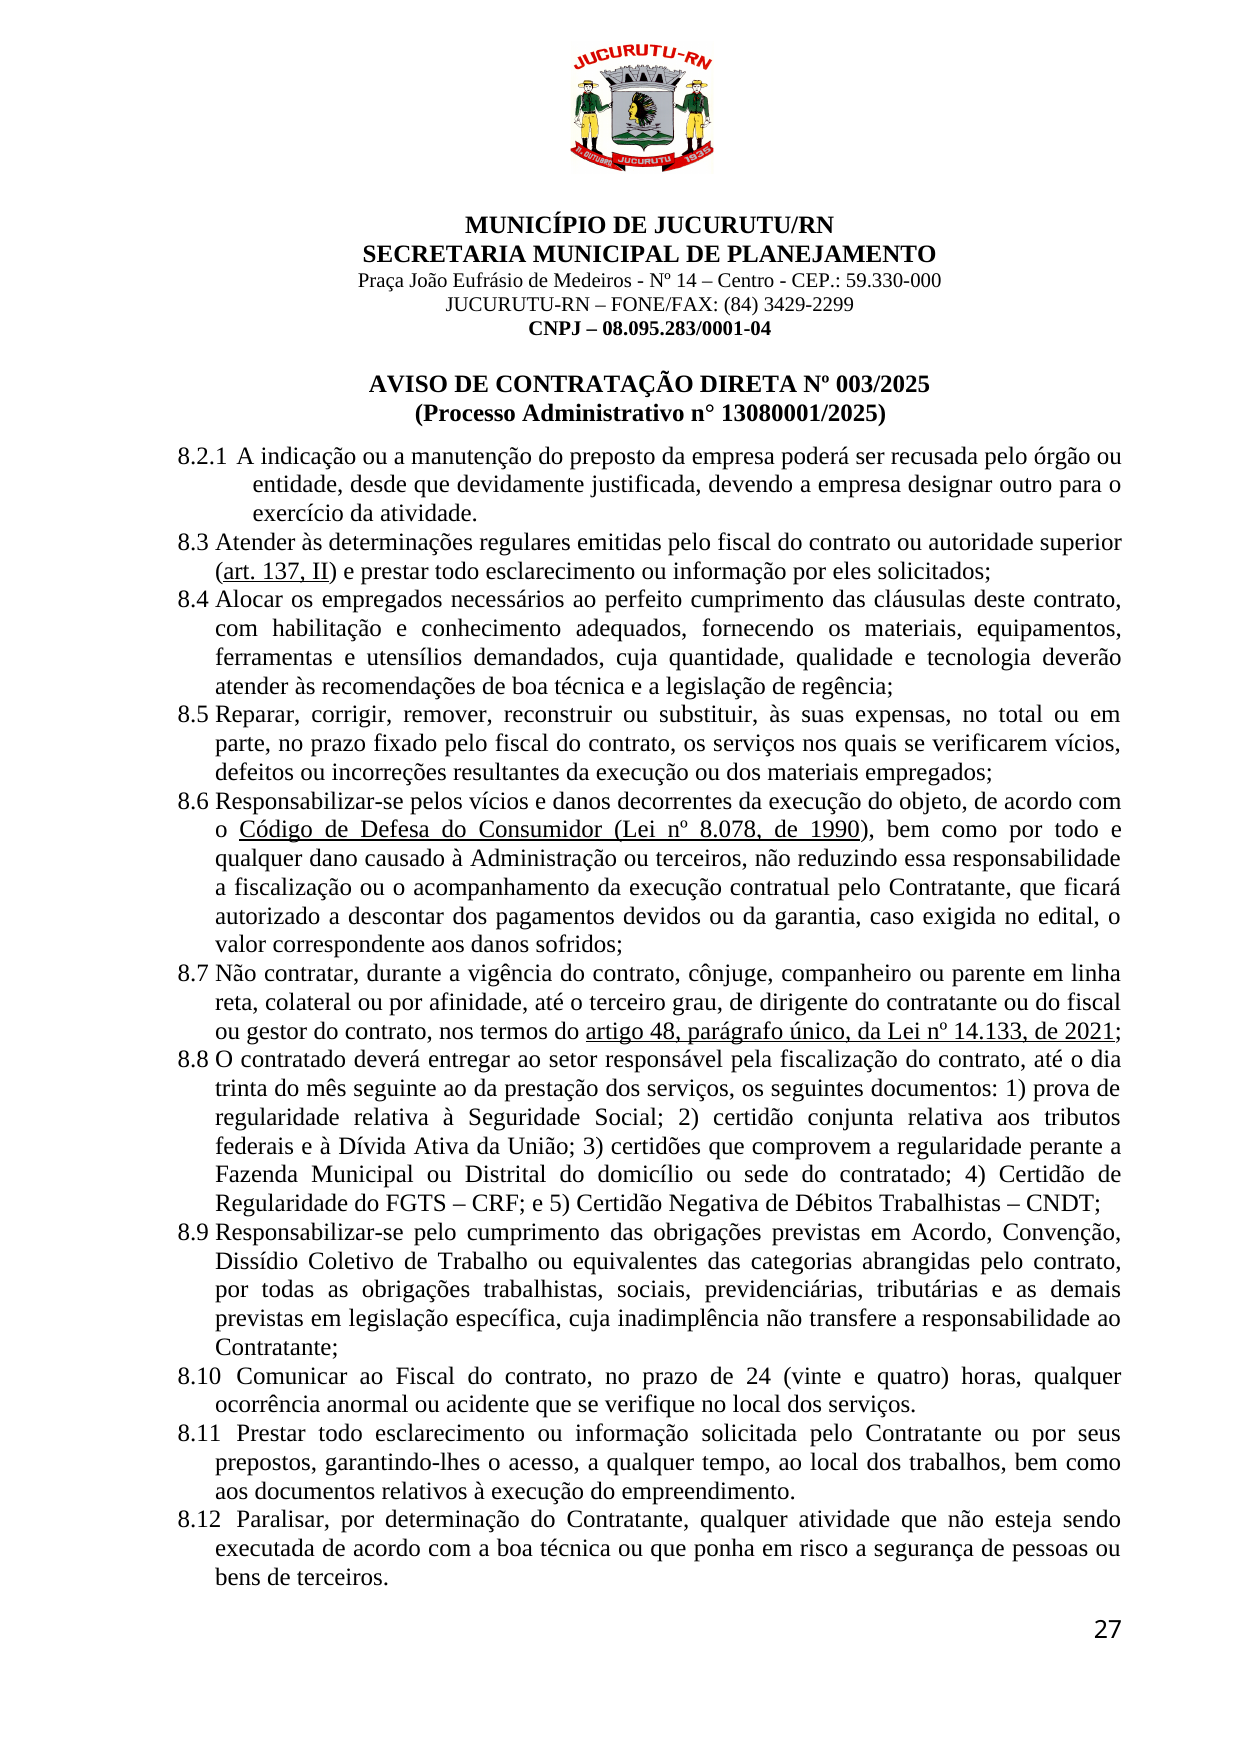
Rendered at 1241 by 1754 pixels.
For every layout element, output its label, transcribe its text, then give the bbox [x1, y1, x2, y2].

list Paralisar, por determinação do Contratante, qualquer atividade que não esteja sendo executada de acordo com a boa técnica ou que ponha em risco a segurança de pessoas ou bens de terceiros. [177, 1504, 1122, 1591]
list Reparar, corrigir, remover, reconstruir ou substituir, às suas expensas, no total ou em parte, no prazo fixado pelo fiscal do contrato, os serviços nos quais se verificarem vícios, defeitos ou incorreções resultantes da execução ou dos materiais empregados; [177, 699, 1122, 786]
list Responsabilizar-se pelos vícios e danos decorrentes da execução do objeto, de acordo com o Código de Defesa do Consumidor (Lei nº 8.078, de 1990), bem como por todo e qualquer dano causado à Administração ou terceiros, não reduzindo essa responsabilidade a fiscalização ou o acompanhamento da execução contratual pelo Contratante, que ficará autorizado a descontar dos pagamentos devidos ou da garantia, caso exigida no edital, o valor correspondente aos danos sofridos; [177, 786, 1122, 958]
list Não contratar, durante a vigência do contrato, cônjuge, companheiro ou parente em linha reta, colateral ou por afinidade, até o terceiro grau, de dirigente do contratante ou do fiscal ou gestor do contrato, nos termos do artigo 48, parágrafo único, da Lei nº 14.133, de 2021; [177, 958, 1122, 1044]
list O contratado deverá entregar ao setor responsável pela fiscalização do contrato, até o dia trinta do mês seguinte ao da prestação dos serviços, os seguintes documentos: 1) prova de regularidade relativa à Seguridade Social; 2) certidão conjunta relativa aos tributos federais e à Dívida Ativa da União; 3) certidões que comprovem a regularidade perante a Fazenda Municipal ou Distrital do domicílio ou sede do contratado; 4) Certidão de Regularidade do FGTS – CRF; e 5) Certidão Negativa de Débitos Trabalhistas – CNDT; [177, 1044, 1122, 1217]
list A indicação ou a manutenção do preposto da empresa poderá ser recusada pelo órgão ou entidade, desde que devidamente justificada, devendo a empresa designar outro para o exercício da atividade. [177, 441, 1122, 527]
list Comunicar ao Fiscal do contrato, no prazo de 24 (vinte e quatro) horas, qualquer ocorrência anormal ou acidente que se verifique no local dos serviços. [177, 1361, 1122, 1418]
list Alocar os empregados necessários ao perfeito cumprimento das cláusulas deste contrato, com habilitação e conhecimento adequados, fornecendo os materiais, equipamentos, ferramentas e utensílios demandados, cuja quantidade, qualidade e tecnologia deverão atender às recomendações de boa técnica e a legislação de regência; [177, 584, 1122, 699]
list Atender às determinações regulares emitidas pelo fiscal do contrato ou autoridade superior (art. 137, II) e prestar todo esclarecimento ou informação por eles solicitados; [177, 527, 1122, 584]
list Responsabilizar-se pelo cumprimento das obrigações previstas em Acordo, Convenção, Dissídio Coletivo de Trabalho ou equivalentes das categorias abrangidas pelo contrato, por todas as obrigações trabalhistas, sociais, previdenciárias, tributárias e as demais previstas em legislação específica, cuja inadimplência não transfere a responsabilidade ao Contratante; [177, 1217, 1122, 1361]
list Prestar todo esclarecimento ou informação solicitada pelo Contratante ou por seus prepostos, garantindo-lhes o acesso, a qualquer tempo, ao local dos trabalhos, bem como aos documentos relativos à execução do empreendimento. [177, 1418, 1122, 1504]
